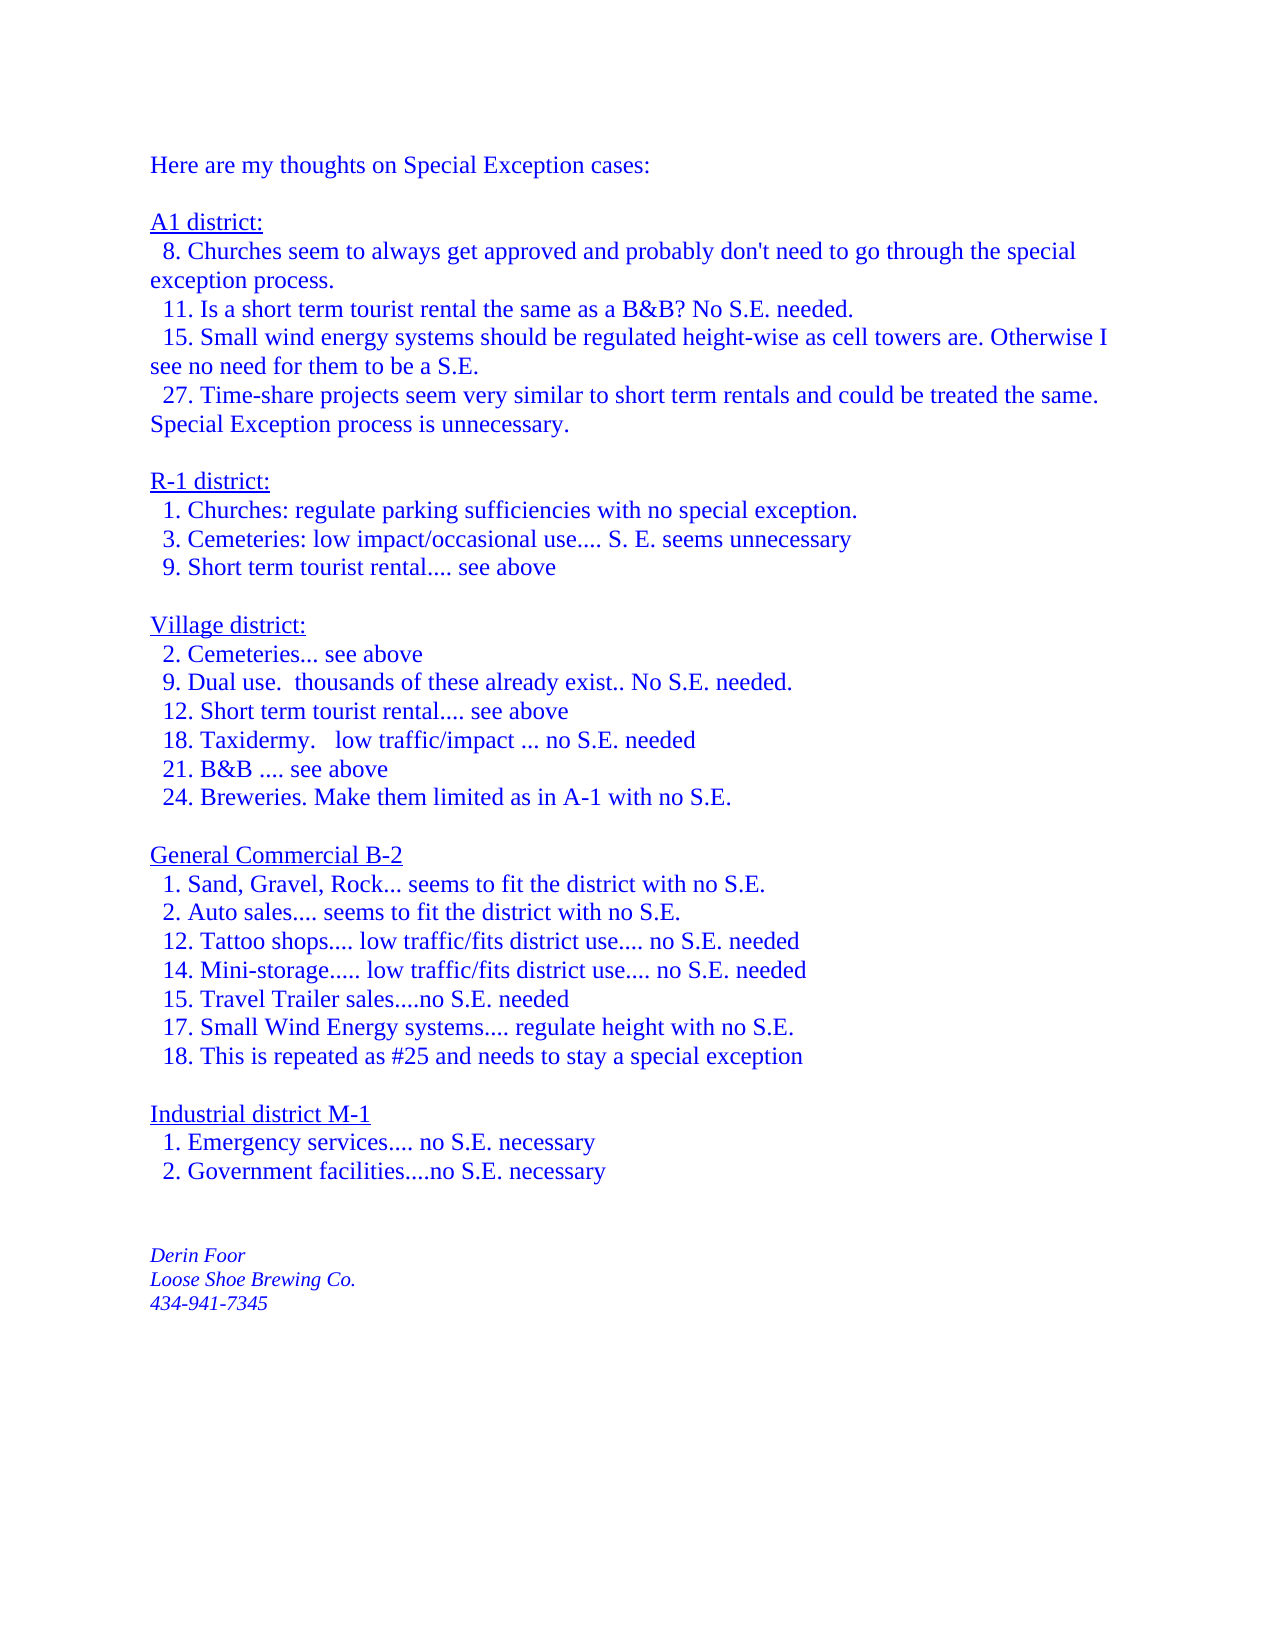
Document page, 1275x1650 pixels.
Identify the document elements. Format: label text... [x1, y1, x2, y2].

text 9. Short term tourist rental.... see above [150, 552, 1125, 581]
text 17. Small Wind Energy systems.... regulate height with no S.E. [150, 1012, 1125, 1041]
text 18. This is repeated as #25 and needs to stay a special exception [150, 1041, 1125, 1070]
text General Commercial B-2 [150, 840, 1125, 869]
text 1. Emergency services.... no S.E. necessary [150, 1127, 1125, 1156]
text R-1 district: [150, 466, 1125, 495]
text 8. Churches seem to always get approved and probably don't need to go through the special exception process. [150, 236, 1125, 294]
text 27. Time-share projects seem very similar to short term rentals and could be treated the same. Special Exception process is unnecessary. [150, 380, 1125, 437]
text Village district: [150, 610, 1125, 639]
text Here are my thoughts on Special Exception cases: [150, 150, 1125, 179]
text Industrial district M-1 [150, 1099, 1125, 1127]
text 434-941-7345 [150, 1291, 1125, 1315]
text Derin Foor [150, 1242, 1125, 1267]
text 11. Is a short term tourist rental the same as a B&B? No S.E. needed. [150, 294, 1125, 322]
text 2. Government facilities....no S.E. necessary [150, 1156, 1125, 1185]
text 24. Breweries. Make them limited as in A-1 with no S.E. [150, 782, 1125, 811]
text 21. B&B .... see above [150, 754, 1125, 782]
text 15. Small wind energy systems should be regulated height-wise as cell towers are. Otherwise I see no need for them to be a S.E. [150, 322, 1125, 380]
text 12. Short term tourist rental.... see above [150, 696, 1125, 725]
text 9. Dual use. thousands of these already exist.. No S.E. needed. [150, 667, 1125, 696]
text 2. Cemeteries... see above [150, 639, 1125, 667]
text Loose Shoe Brewing Co. [150, 1267, 1125, 1291]
text 1. Churches: regulate parking sufficiencies with no special exception. [150, 495, 1125, 524]
text 1. Sand, Gravel, Rock... seems to fit the district with no S.E. [150, 869, 1125, 897]
text 14. Mini-storage..... low traffic/fits district use.... no S.E. needed [150, 955, 1125, 984]
text 15. Travel Trailer sales....no S.E. needed [150, 984, 1125, 1012]
text 18. Taxidermy. low traffic/impact ... no S.E. needed [150, 725, 1125, 754]
text A1 district: [150, 207, 1125, 236]
text 3. Cemeteries: low impact/occasional use.... S. E. seems unnecessary [150, 524, 1125, 552]
text 2. Auto sales.... seems to fit the district with no S.E. [150, 897, 1125, 926]
text 12. Tattoo shops.... low traffic/fits district use.... no S.E. needed [150, 926, 1125, 955]
